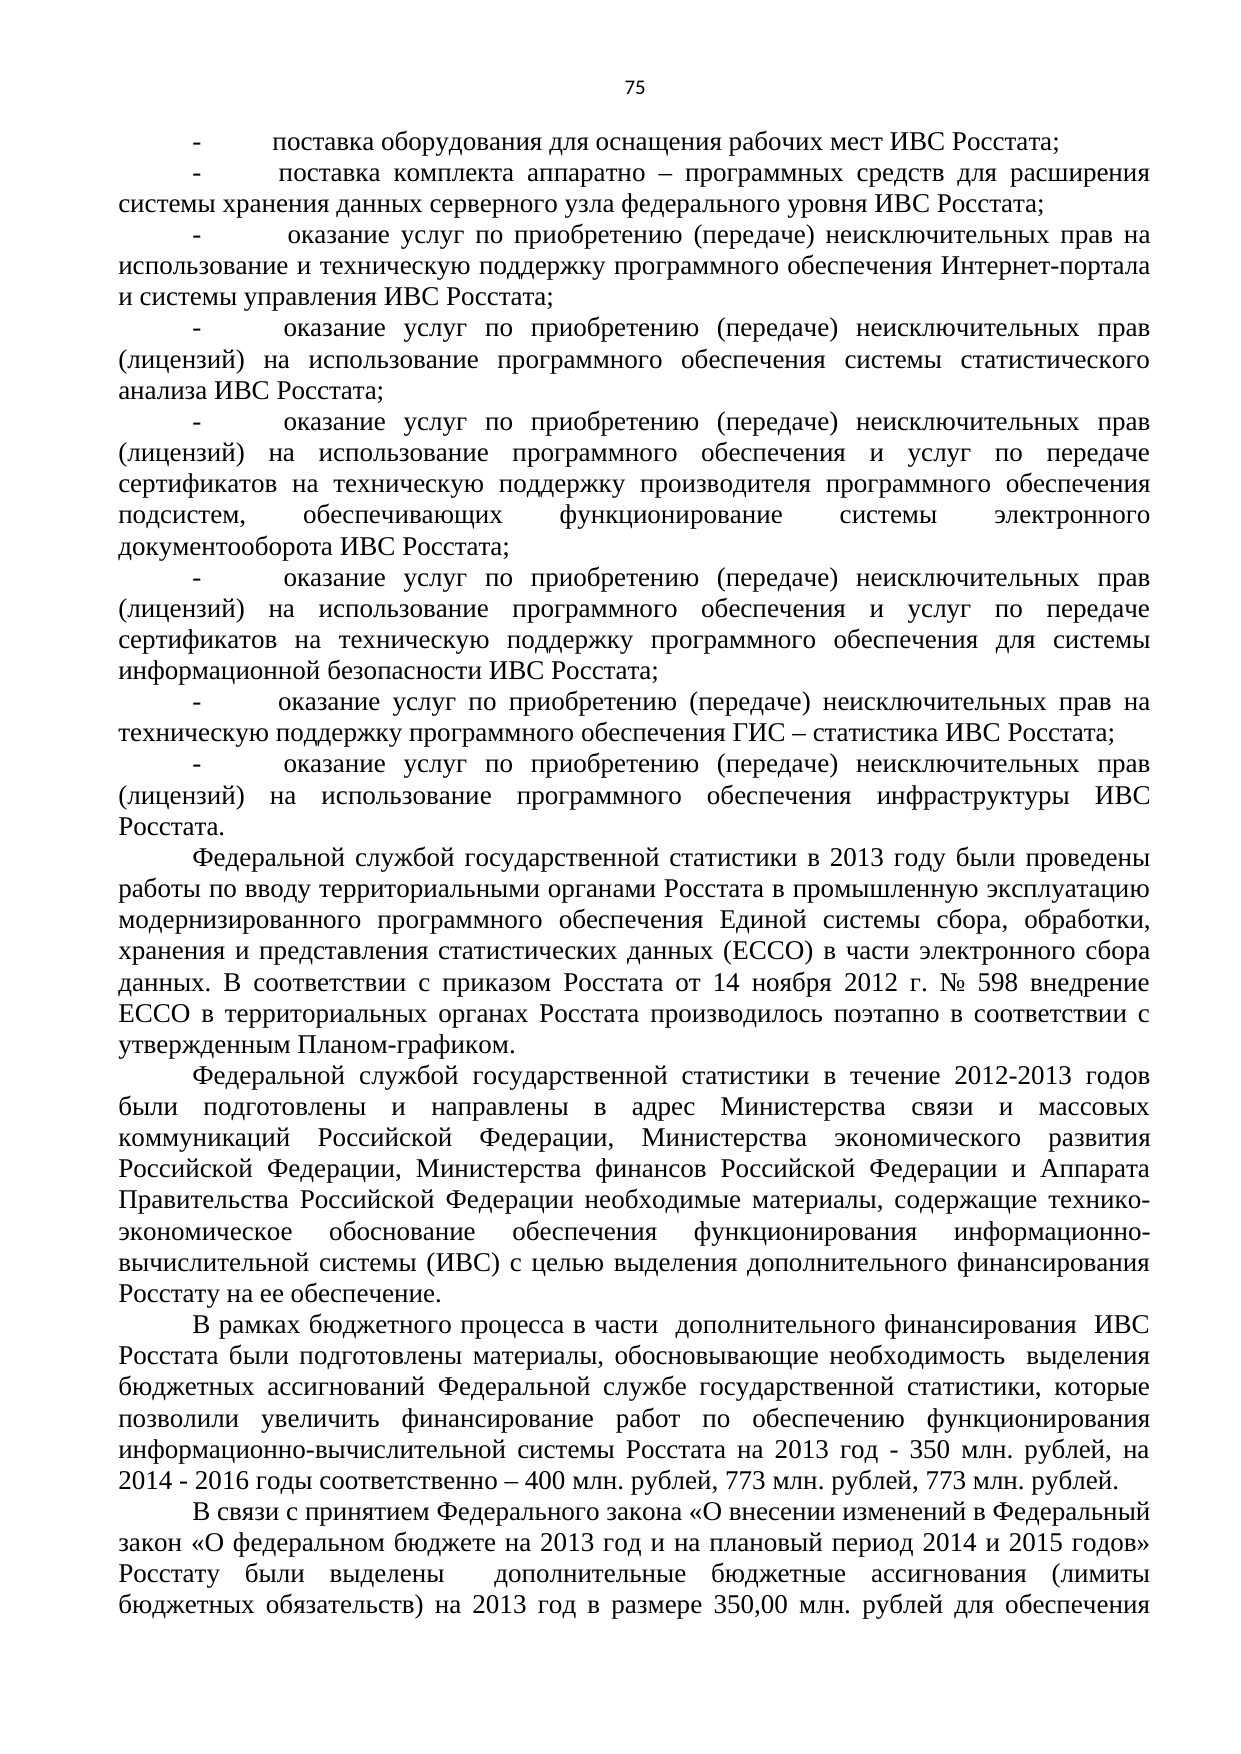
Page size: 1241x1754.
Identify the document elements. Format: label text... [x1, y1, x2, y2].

list поставка оборудования для оснащения рабочих мест ИВС Росстата; [118, 125, 1152, 156]
list поставка комплекта аппаратно – программных средств для расширения системы хранения данных серверного узла федерального уровня ИВС Росстата; [118, 156, 1152, 218]
list оказание услуг по приобретению (передаче) неисключительных прав (лицензий) на использование программного обеспечения и услуг по передаче сертификатов на техническую поддержку производителя программного обеспечения подсистем, обеспечивающих функционирование системы электронного документооборота ИВС Росстата; [118, 405, 1152, 561]
list оказание услуг по приобретению (передаче) неисключительных прав (лицензий) на использование программного обеспечения и услуг по передаче сертификатов на техническую поддержку программного обеспечения для системы информационной безопасности ИВС Росстата; [118, 561, 1152, 685]
list оказание услуг по приобретению (передаче) неисключительных прав на техническую поддержку программного обеспечения ГИС – статистика ИВС Росстата; [118, 685, 1152, 748]
text Федеральной службой государственной статистики в 2013 году были проведены работы по вводу территориальными органами Росстата в промышленную эксплуатацию модернизированного программного обеспечения Единой системы сбора, обработки, хранения и представления статистических данных (ЕССО) в части электронного сбора данных. В соответствии с приказом Росстата от 14 ноября 2012 г. № 598 внедрение ЕССО в территориальных органах Росстата производилось поэтапно в соответствии с утвержденным Планом-графиком. [118, 841, 1152, 1059]
list оказание услуг по приобретению (передаче) неисключительных прав (лицензий) на использование программного обеспечения системы статистического анализа ИВС Росстата; [118, 312, 1152, 405]
list оказание услуг по приобретению (передаче) неисключительных прав на использование и техническую поддержку программного обеспечения Интернет-портала и системы управления ИВС Росстата; [118, 218, 1152, 312]
list оказание услуг по приобретению (передаче) неисключительных прав (лицензий) на использование программного обеспечения инфраструктуры ИВС Росстата. [118, 748, 1152, 841]
text В рамках бюджетного процесса в части дополнительного финансирования ИВС Росстата были подготовлены материалы, обосновывающие необходимость выделения бюджетных ассигнований Федеральной службе государственной статистики, которые позволили увеличить финансирование работ по обеспечению функционирования информационно-вычислительной системы Росстата на 2013 год - 350 млн. рублей, на 2014 - 2016 годы соответственно – 400 млн. рублей, 773 млн. рублей, 773 млн. рублей. [118, 1308, 1152, 1495]
text Федеральной службой государственной статистики в течение 2012-2013 годов были подготовлены и направлены в адрес Министерства связи и массовых коммуникаций Российской Федерации, Министерства экономического развития Российской Федерации, Министерства финансов Российской Федерации и Аппарата Правительства Российской Федерации необходимые материалы, содержащие технико-экономическое обоснование обеспечения функционирования информационно-вычислительной системы (ИВС) с целью выделения дополнительного финансирования Росстату на ее обеспечение. [118, 1059, 1152, 1308]
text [118, 1495, 1152, 1620]
